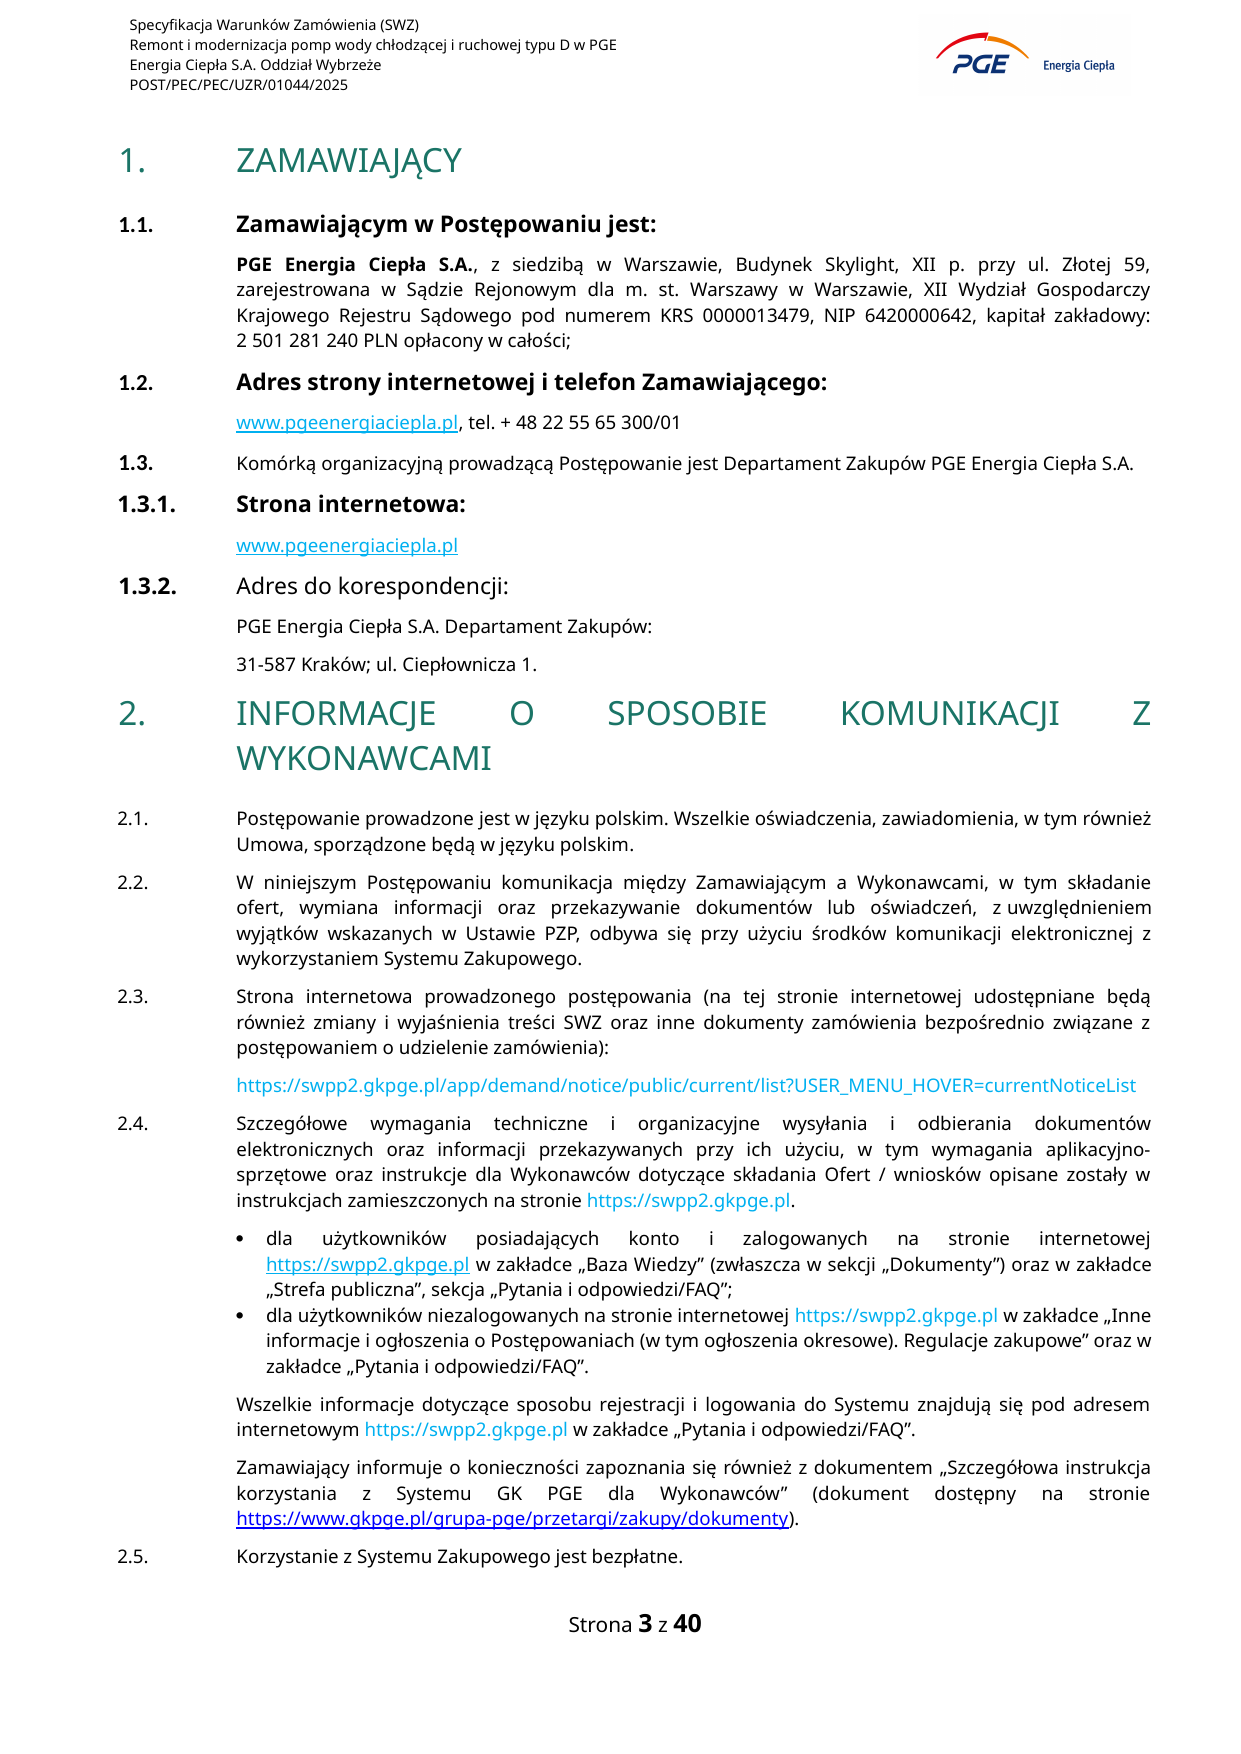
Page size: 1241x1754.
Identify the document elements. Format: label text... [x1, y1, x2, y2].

subtitle Postępowanie prowadzone jest w języku polskim. Wszelkie oświadczenia, zawiadomienia, w tym również Umowa, sporządzone będą w języku polskim. [117, 806, 1152, 857]
subtitle Zamawiającym w Postępowaniu jest: [118, 207, 1152, 239]
subtitle Adres strony internetowej i telefon Zamawiającego: [118, 366, 1181, 397]
subtitle https://swpp2.gkpge.pl/app/demand/notice/public/current/list?USER_MENU_HOVER=currentNoticeList [236, 1073, 1152, 1098]
subtitle 31-587 Kraków; ul. Ciepłownicza 1. [236, 652, 1152, 677]
subtitle Zamawiający informuje o konieczności zapoznania się również z dokumentem „Szczegółowa instrukcja korzystania z Systemu GK PGE dla Wykonawców” (dokument dostępny na stronie https://www.gkpge.pl/grupa-pge/przetargi/zakupy/dokumenty). [236, 1454, 1152, 1531]
subtitle www.pgeenergiaciepla.pl [236, 532, 1181, 557]
subtitle PGE Energia Ciepła S.A., z siedzibą w Warszawie, Budynek Skylight, XII p. przy ul. Złotej 59, zarejestrowana w Sądzie Rejonowym dla m. st. Warszawy w Warszawie, XII Wydział Gospodarczy Krajowego Rejestru Sądowego pod numerem KRS 0000013479, NIP 6420000642, kapitał zakładowy: 2 501 281 240 PLN opłacony w całości; [236, 251, 1152, 353]
subtitle Korzystanie z Systemu Zakupowego jest bezpłatne. [117, 1543, 1152, 1569]
picture [918, 14, 1131, 96]
subtitle Strona internetowa prowadzonego postępowania (na tej stronie internetowej udostępniane będą również zmiany i wyjaśnienia treści SWZ oraz inne dokumenty zamówienia bezpośrednio związane z postępowaniem o udzielenie zamówienia): [117, 984, 1152, 1060]
list dla użytkowników niezalogowanych na stronie internetowej https://swpp2.gkpge.pl w zakładce „Inne informacje i ogłoszenia o Postępowaniach (w tym ogłoszenia okresowe). Regulacje zakupowe” oraz w zakładce „Pytania i odpowiedzi/FAQ”. [236, 1302, 1152, 1378]
subtitle Szczegółowe wymagania techniczne i organizacyjne wysyłania i odbierania dokumentów elektronicznych oraz informacji przekazywanych przy ich użyciu, w tym wymagania aplikacyjno-sprzętowe oraz instrukcje dla Wykonawców dotyczące składania Ofert / wniosków opisane zostały w instrukcjach zamieszczonych na stronie https://swpp2.gkpge.pl. [117, 1111, 1152, 1213]
subtitle Wszelkie informacje dotyczące sposobu rejestracji i logowania do Systemu znajdują się pod adresem internetowym https://swpp2.gkpge.pl w zakładce „Pytania i odpowiedzi/FAQ”. [236, 1391, 1152, 1442]
subtitle PGE Energia Ciepła S.A. Departament Zakupów: [236, 614, 1181, 639]
subtitle INFORMACJE O SPOSOBIE KOMUNIKACJI Z WYKONAWCAMI [118, 690, 1152, 781]
subtitle W niniejszym Postępowaniu komunikacja między Zamawiającym a Wykonawcami, w tym składanie ofert, wymiana informacji oraz przekazywanie dokumentów lub oświadczeń, z uwzględnieniem wyjątków wskazanych w Ustawie PZP, odbywa się przy użyciu środków komunikacji elektronicznej z wykorzystaniem Systemu Zakupowego. [117, 869, 1152, 971]
subtitle www.pgeenergiaciepla.pl, tel. + 48 22 55 65 300/01 [236, 409, 1181, 435]
subtitle Adres do korespondencji: [118, 570, 1181, 601]
subtitle Strona internetowa: [117, 488, 1181, 519]
subtitle Komórką organizacyjną prowadzącą Postępowanie jest Departament Zakupów PGE Energia Ciepła S.A. [118, 448, 1152, 476]
subtitle ZAMAWIAJĄCY [118, 137, 1152, 182]
list dla użytkowników posiadających konto i zalogowanych na stronie internetowej https://swpp2.gkpge.pl w zakładce „Baza Wiedzy” (zwłaszcza w sekcji „Dokumenty”) oraz w zakładce „Strefa publiczna”, sekcja „Pytania i odpowiedzi/FAQ”; [236, 1225, 1152, 1302]
